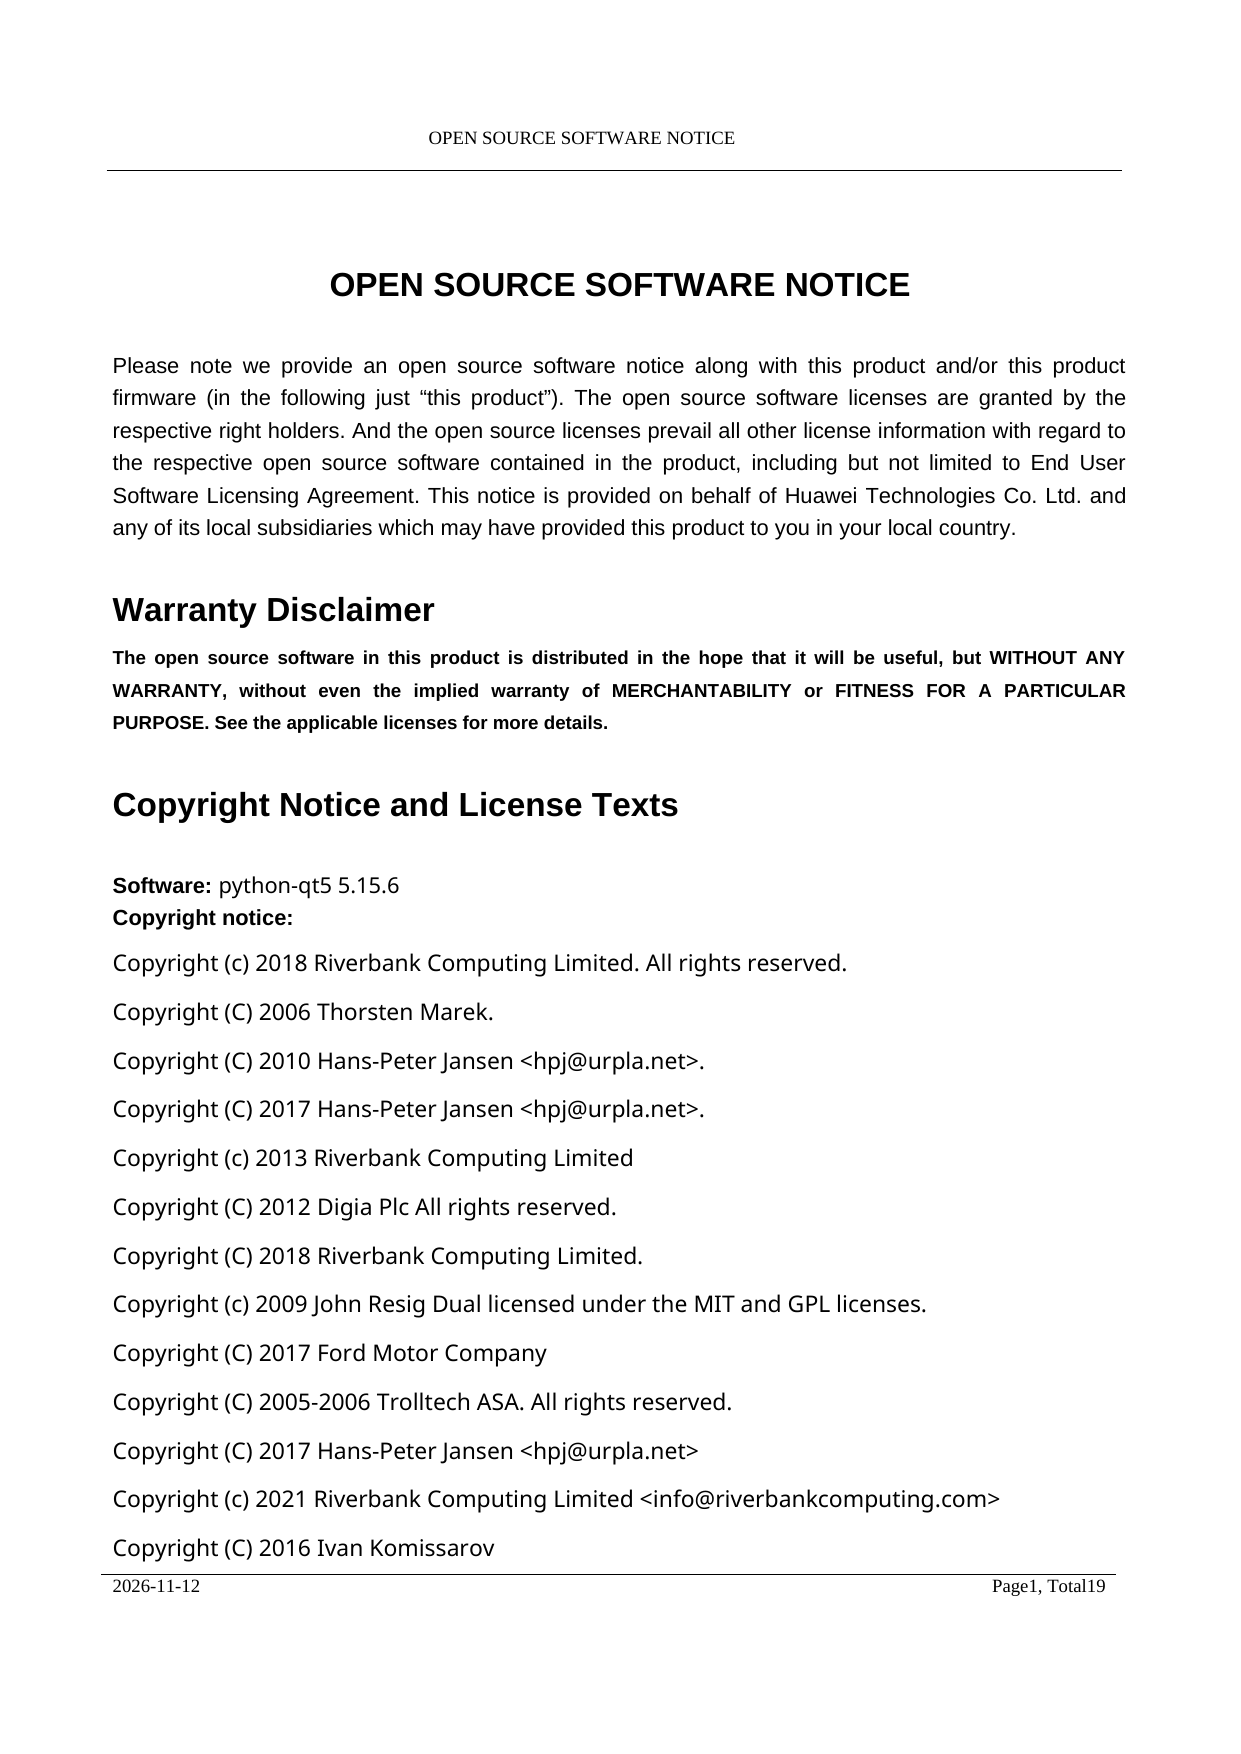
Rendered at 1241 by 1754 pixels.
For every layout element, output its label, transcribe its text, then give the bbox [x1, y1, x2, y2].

text Please note we provide an open source software notice along with this product and/or this product firmware (in the following just “this product”). The open source software licenses are granted by the respective right holders. And the open source licenses prevail all other license information with regard to the respective open source software contained in the product, including but not limited to End User Software Licensing Agreement. This notice is provided on behalf of Huawei Technologies Co. Ltd. and any of its local subsidiaries which may have provided this product to you in your local country. [112, 349, 1128, 544]
text Copyright Notice and License Texts [112, 771, 1128, 836]
text Copyright notice: [112, 901, 1128, 934]
text OPEN SOURCE SOFTWARE NOTICE [112, 251, 1128, 316]
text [112, 947, 1128, 1564]
text The open source software in this product is distributed in the hope that it will be useful, but WITHOUT ANY WARRANTY, without even the implied warranty of MERCHANTABILITY or FITNESS FOR A PARTICULAR PURPOSE. See the applicable licenses for more details. [112, 641, 1128, 739]
text Software: python-qt5 5.15.6 [112, 869, 1128, 901]
text Warranty Disclaimer [112, 576, 1128, 641]
